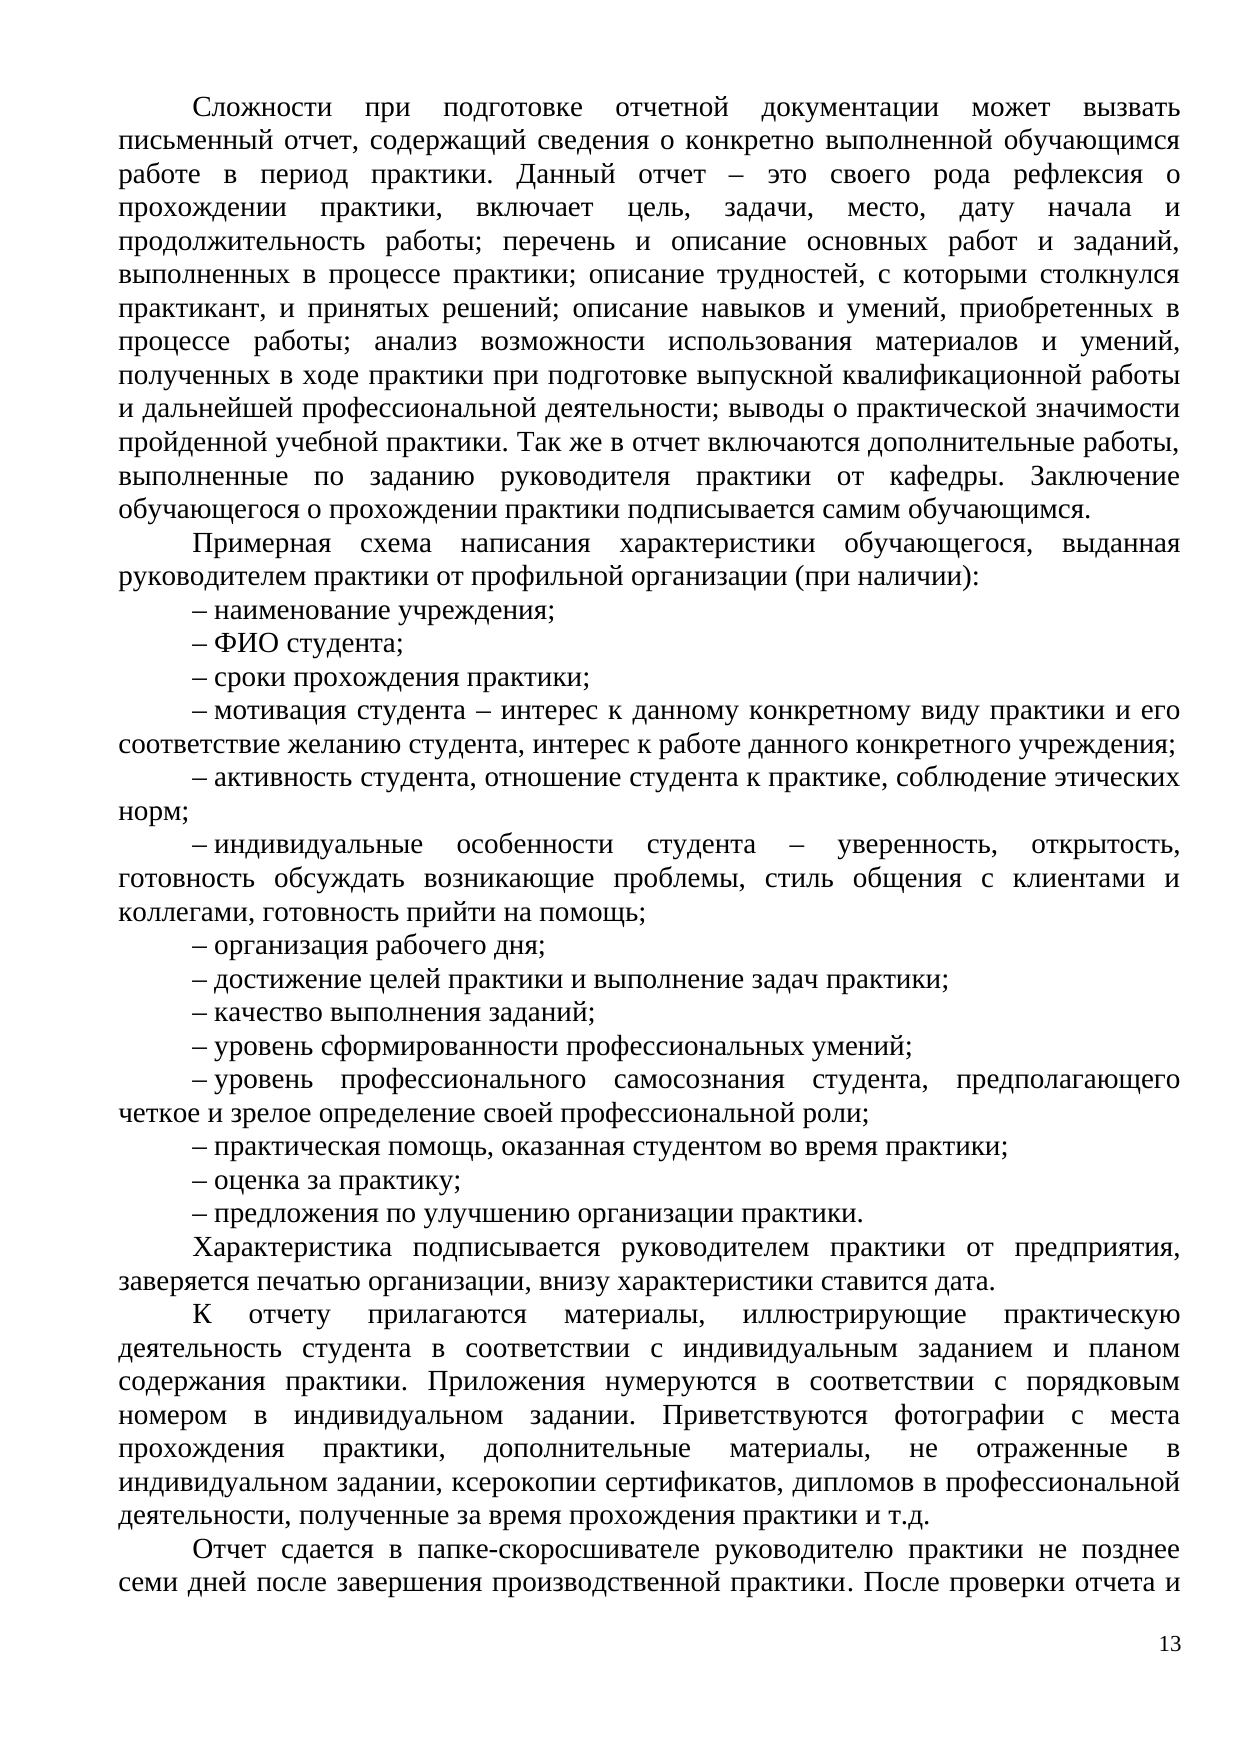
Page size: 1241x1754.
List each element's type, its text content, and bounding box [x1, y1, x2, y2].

text – наименование учреждения; [118, 592, 1181, 625]
text – практическая помощь, оказанная студентом во время практики; [118, 1128, 1181, 1162]
text – ФИО студента; [118, 625, 1181, 659]
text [118, 1531, 1181, 1598]
text – качество выполнения заданий; [118, 994, 1181, 1028]
text – уровень сформированности профессиональных умений; [118, 1028, 1181, 1061]
text К отчету прилагаются материалы, иллюстрирующие практическую деятельность студента в соответствии с индивидуальным заданием и планом содержания практики. Приложения нумеруются в соответствии с порядковым номером в индивидуальном задании. Приветствуются фотографии с места прохождения практики, дополнительные материалы, не отраженные в индивидуальном задании, ксерокопии сертификатов, дипломов в профессиональной деятельности, полученные за время прохождения практики и т.д. [118, 1296, 1181, 1531]
text – сроки прохождения практики; [118, 659, 1181, 692]
text – достижение целей практики и выполнение задач практики; [118, 961, 1181, 994]
text – предложения по улучшению организации практики. [118, 1196, 1181, 1229]
text Сложности при подготовке отчетной документации может вызвать письменный отчет, содержащий сведения о конкретно выполненной обучающимся работе в период практики. Данный отчет – это своего рода рефлексия о прохождении практики, включает цель, задачи, место, дату начала и продолжительность работы; перечень и описание основных работ и заданий, выполненных в процессе практики; описание трудностей, с которыми столкнулся практикант, и принятых решений; описание навыков и умений, приобретенных в процессе работы; анализ возможности использования материалов и умений, полученных в ходе практики при подготовке выпускной квалификационной работы и дальнейшей профессиональной деятельности; выводы о практической значимости пройденной учебной практики. Так же в отчет включаются дополнительные работы, выполненные по заданию руководителя практики от кафедры. Заключение обучающегося о прохождении практики подписывается самим обучающимся. [118, 89, 1181, 525]
text Характеристика подписывается руководителем практики от предприятия, заверяется печатью организации, внизу характеристики ставится дата. [118, 1229, 1181, 1296]
text – мотивация студента – интерес к данному конкретному виду практики и его соответствие желанию студента, интерес к работе данного конкретного учреждения; [118, 692, 1181, 759]
text Примерная схема написания характеристики обучающегося, выданная руководителем практики от профильной организации (при наличии): [118, 525, 1181, 592]
text – оценка за практику; [118, 1162, 1181, 1196]
text – уровень профессионального самосознания студента, предполагающего четкое и зрелое определение своей профессиональной роли; [118, 1061, 1181, 1128]
text – организация рабочего дня; [118, 927, 1181, 961]
text – активность студента, отношение студента к практике, соблюдение этических норм; [118, 759, 1181, 827]
text – индивидуальные особенности студента – уверенность, открытость, готовность обсуждать возникающие проблемы, стиль общения с клиентами и коллегами, готовность прийти на помощь; [118, 827, 1181, 927]
